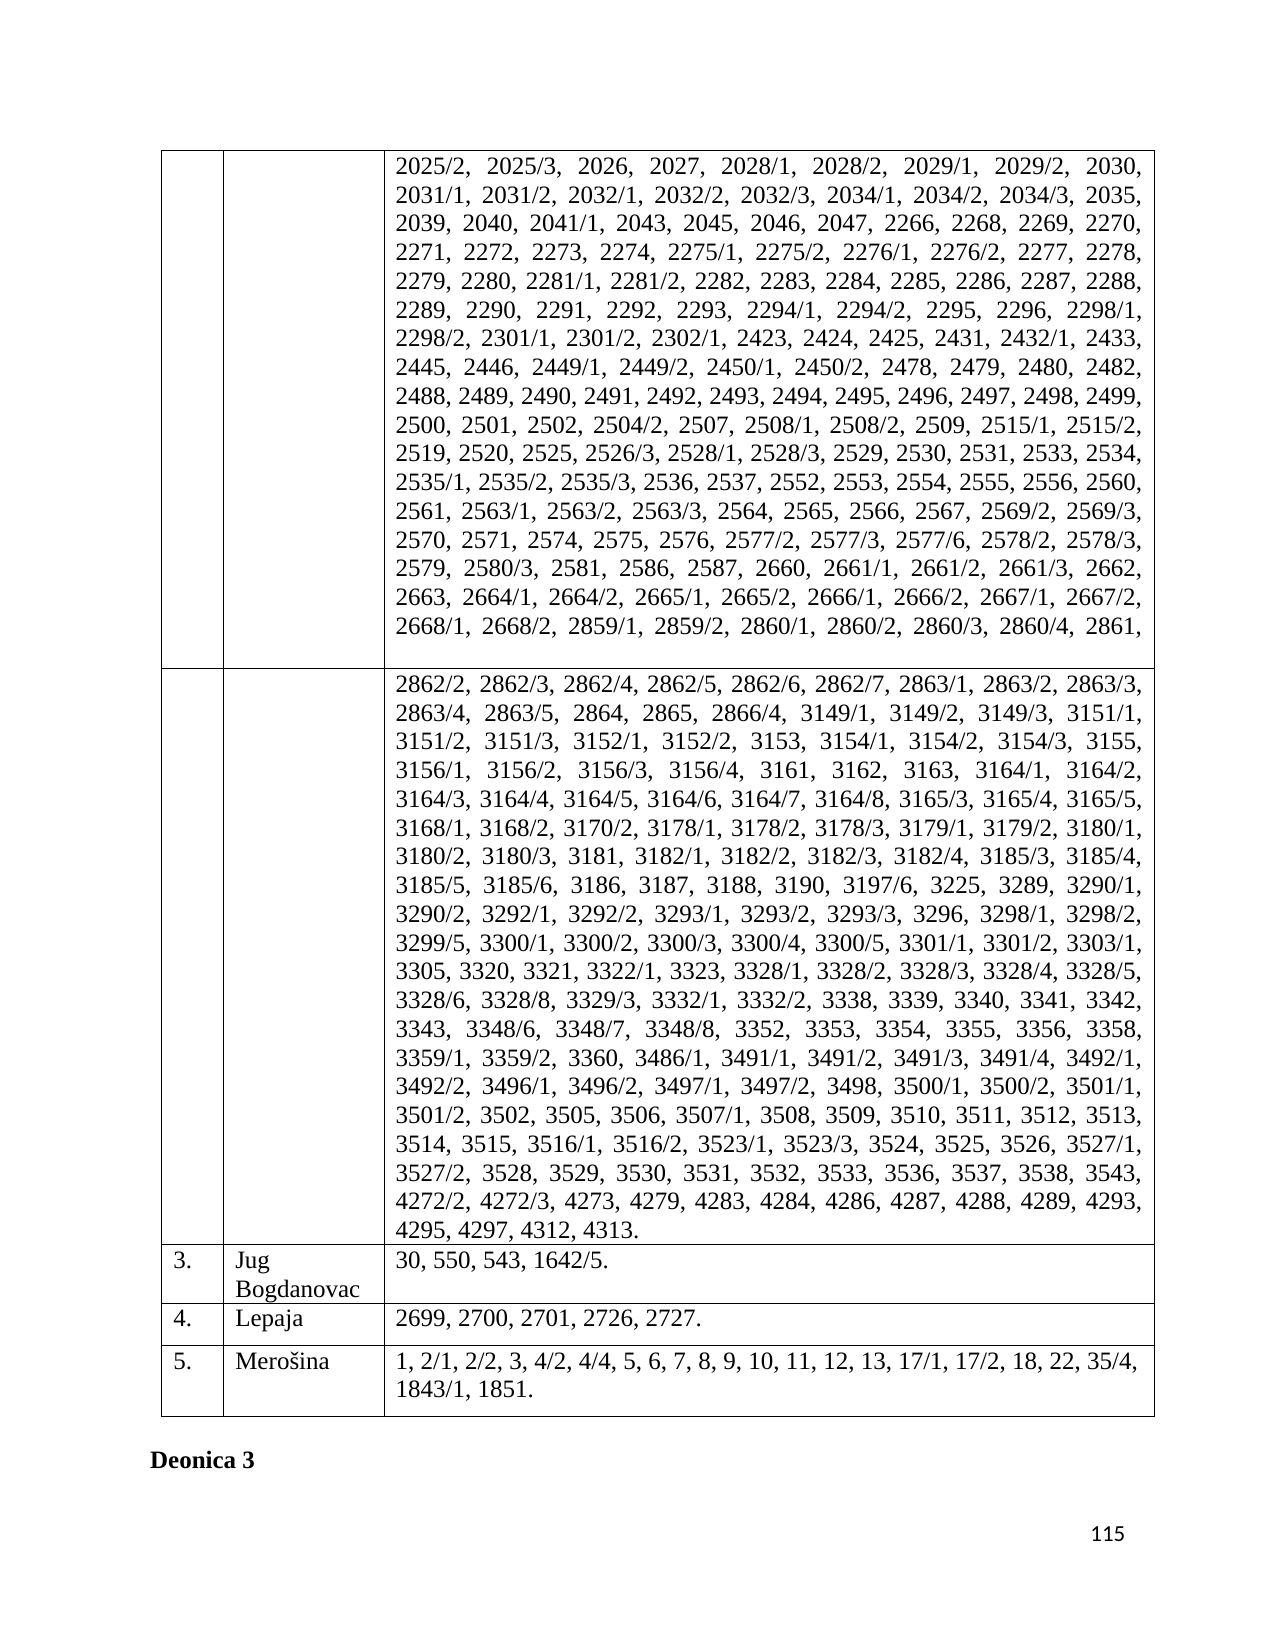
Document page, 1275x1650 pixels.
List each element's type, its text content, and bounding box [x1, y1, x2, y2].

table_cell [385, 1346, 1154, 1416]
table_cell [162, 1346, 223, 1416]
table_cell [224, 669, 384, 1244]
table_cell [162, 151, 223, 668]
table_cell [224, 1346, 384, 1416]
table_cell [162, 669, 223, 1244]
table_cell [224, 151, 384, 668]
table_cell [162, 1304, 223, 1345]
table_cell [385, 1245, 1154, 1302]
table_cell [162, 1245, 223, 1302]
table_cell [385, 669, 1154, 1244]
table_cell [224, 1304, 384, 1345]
text Deonica 3 [150, 1446, 1125, 1474]
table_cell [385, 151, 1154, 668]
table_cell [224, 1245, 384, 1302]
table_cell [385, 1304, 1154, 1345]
